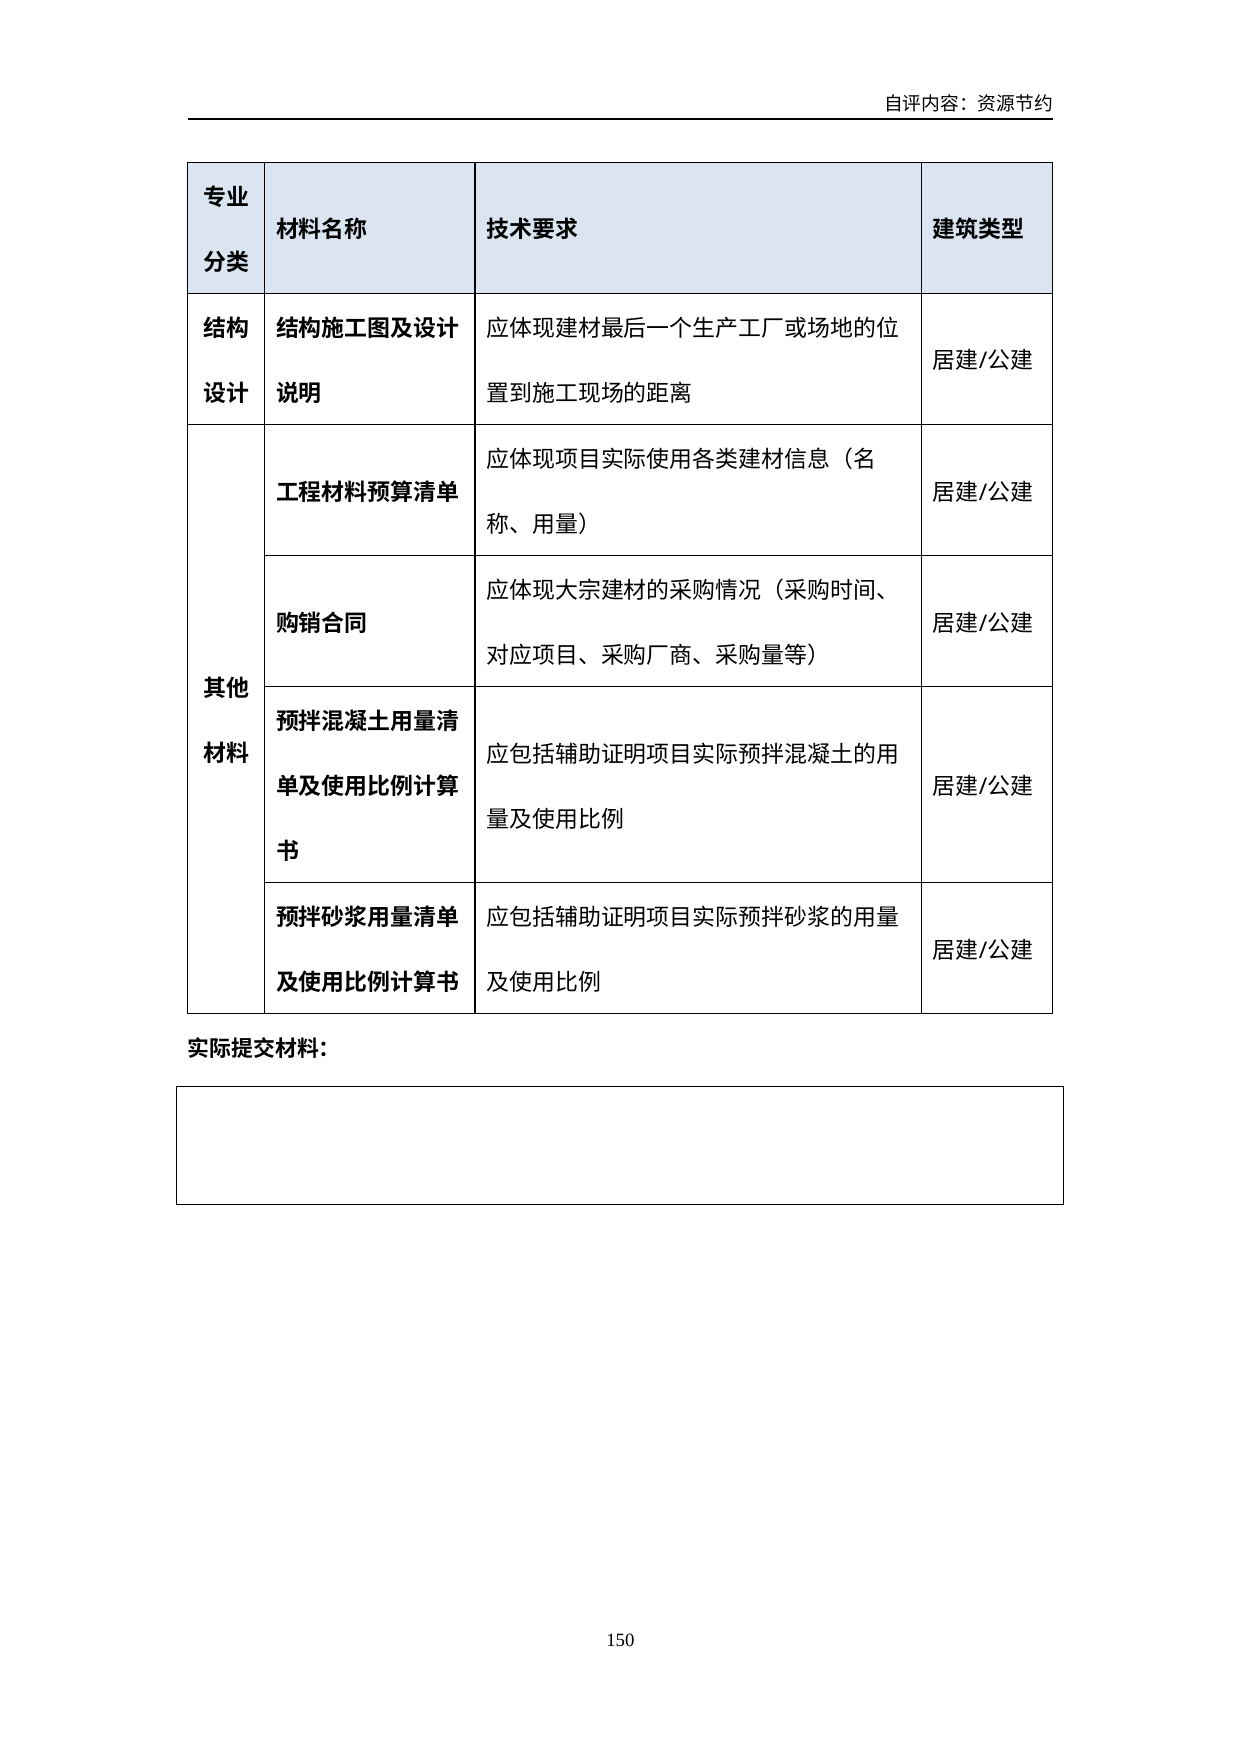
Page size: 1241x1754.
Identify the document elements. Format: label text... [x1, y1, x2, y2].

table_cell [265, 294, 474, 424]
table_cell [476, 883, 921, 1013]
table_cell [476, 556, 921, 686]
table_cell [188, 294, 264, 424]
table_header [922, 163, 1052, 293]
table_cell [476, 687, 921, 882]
text 实际提交材料： [187, 1031, 1053, 1063]
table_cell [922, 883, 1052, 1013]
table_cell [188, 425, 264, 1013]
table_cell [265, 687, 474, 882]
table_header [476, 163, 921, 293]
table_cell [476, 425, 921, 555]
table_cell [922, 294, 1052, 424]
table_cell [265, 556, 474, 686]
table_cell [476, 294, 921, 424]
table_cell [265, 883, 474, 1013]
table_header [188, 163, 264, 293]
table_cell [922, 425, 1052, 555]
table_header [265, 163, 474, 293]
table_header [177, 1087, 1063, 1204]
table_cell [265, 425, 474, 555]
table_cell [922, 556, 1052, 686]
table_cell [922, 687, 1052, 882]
